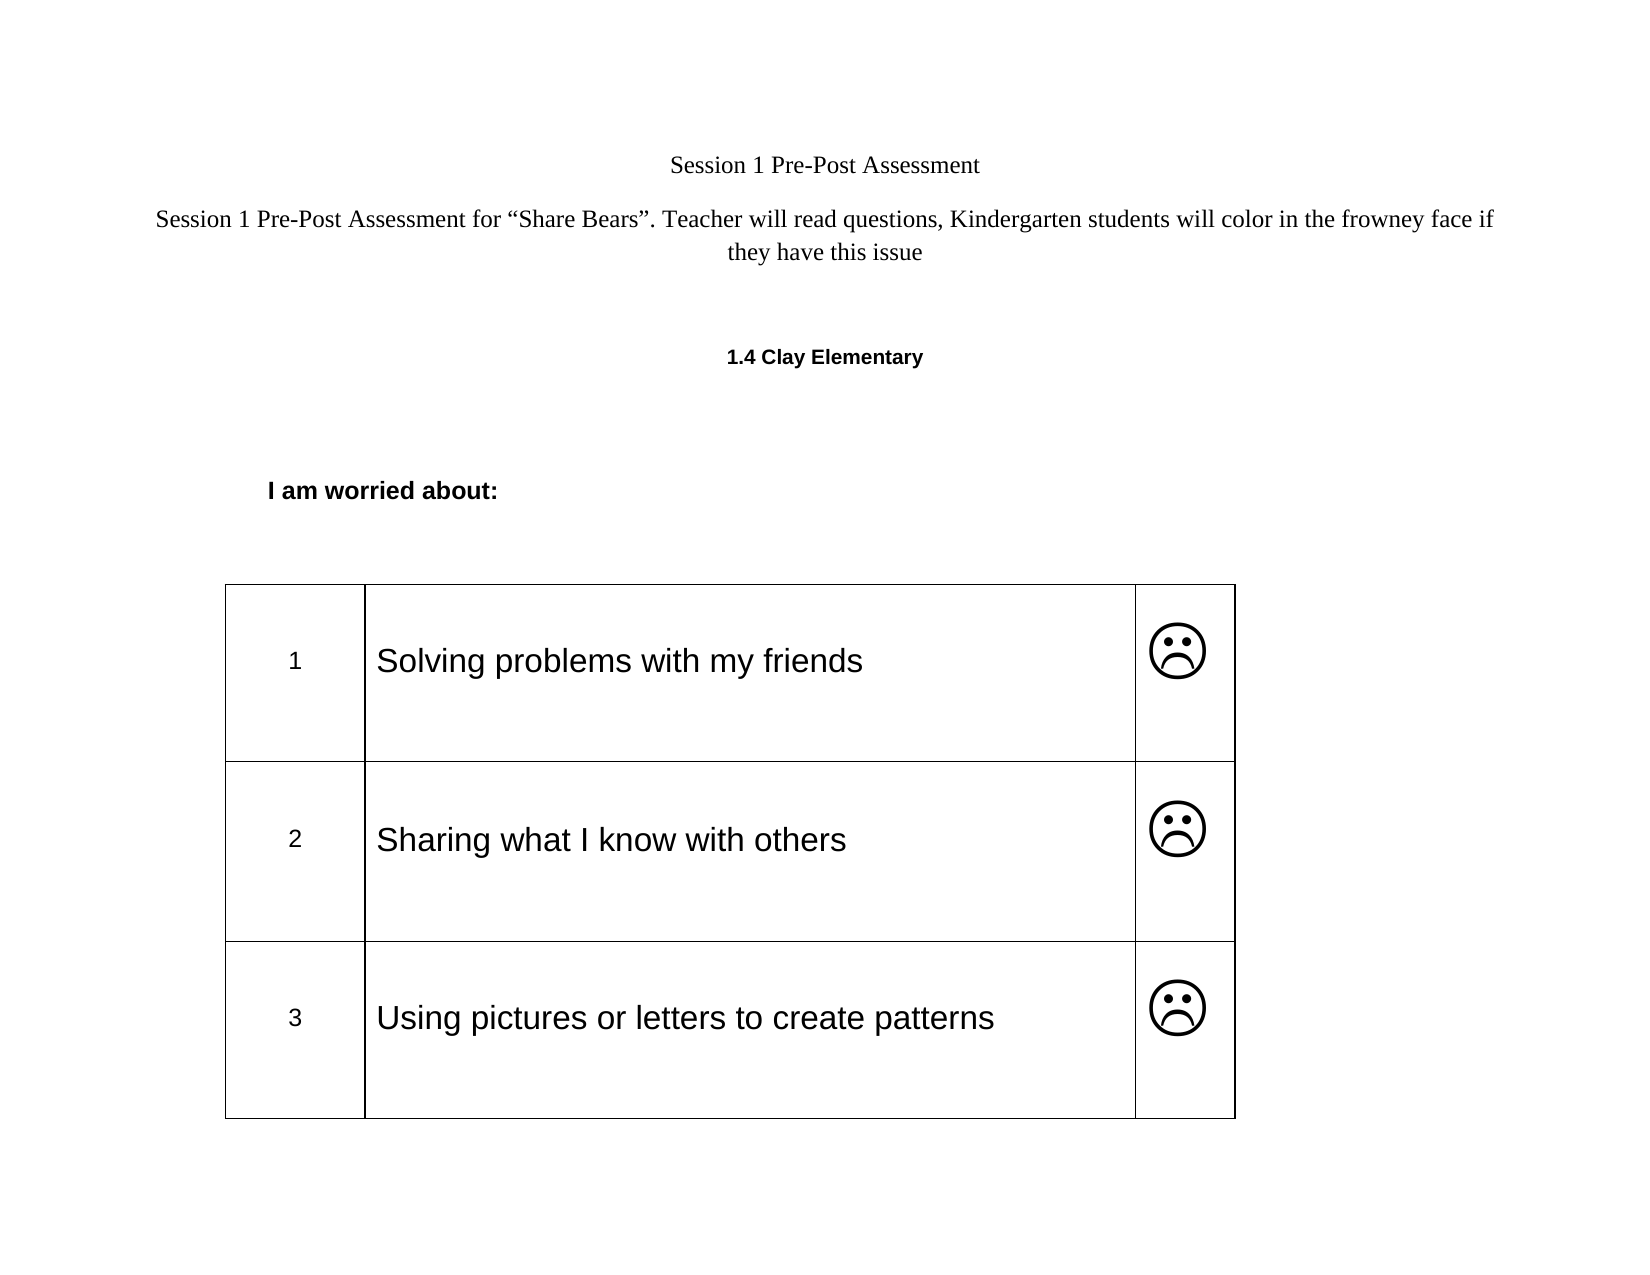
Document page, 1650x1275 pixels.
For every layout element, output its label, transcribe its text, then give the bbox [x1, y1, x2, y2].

title 1.4 Clay Elementary [150, 344, 1500, 368]
table_header [1136, 585, 1234, 761]
table_cell [1136, 762, 1234, 941]
text Session 1 Pre-Post Assessment [150, 150, 1500, 179]
table_cell 3 [226, 942, 364, 1118]
text I am worried about: [150, 476, 1500, 505]
table_cell 2 [226, 762, 364, 941]
table_cell Using pictures or letters to create patterns [366, 942, 1135, 1118]
table_cell Sharing what I know with others [366, 762, 1135, 941]
table_header Solving problems with my friends [366, 585, 1135, 761]
table_cell [1136, 942, 1234, 1118]
table_header 1 [226, 585, 364, 761]
text Session 1 Pre-Post Assessment for “Share Bears”. Teacher will read questions, Kindergarten students will color in the frowney face if they have this issue [150, 204, 1500, 266]
